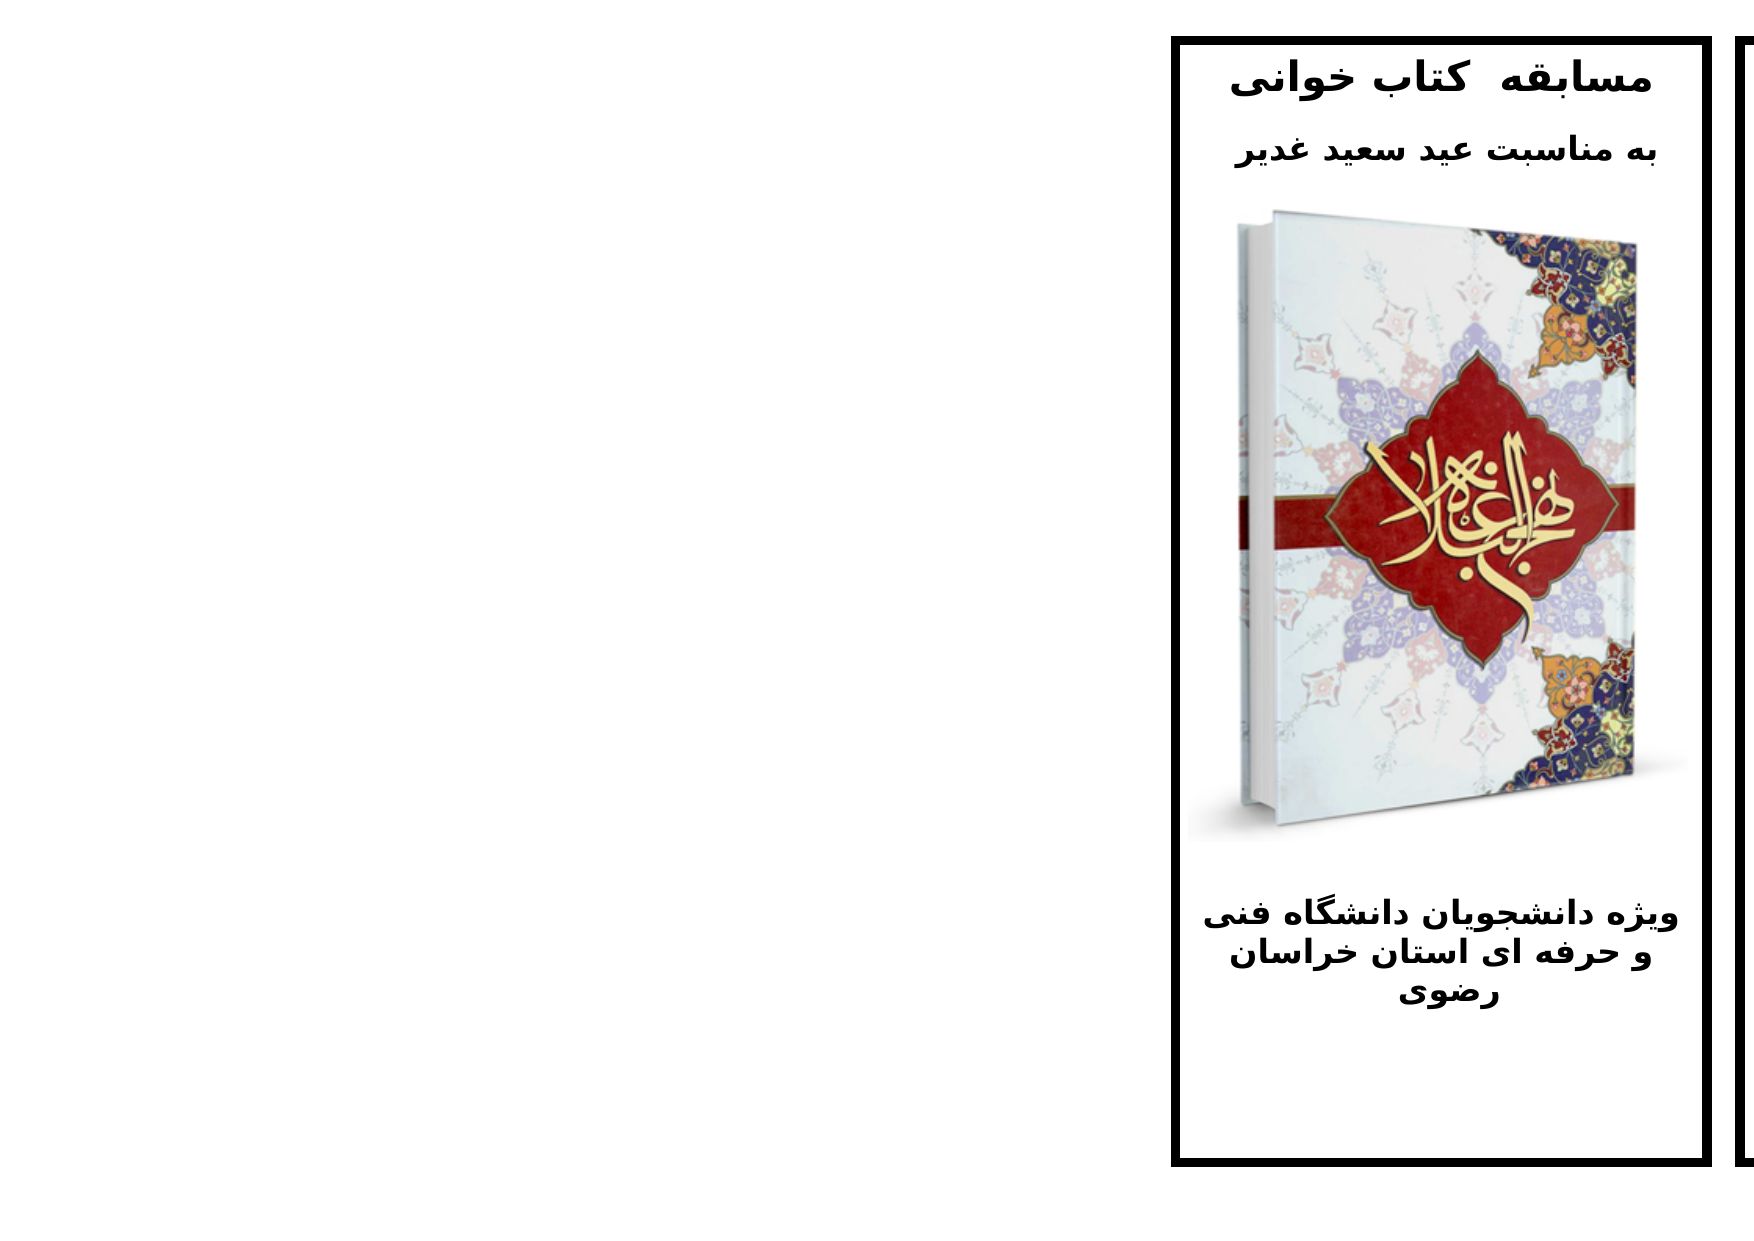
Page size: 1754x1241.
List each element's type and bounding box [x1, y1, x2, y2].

picture [1187, 202, 1688, 842]
